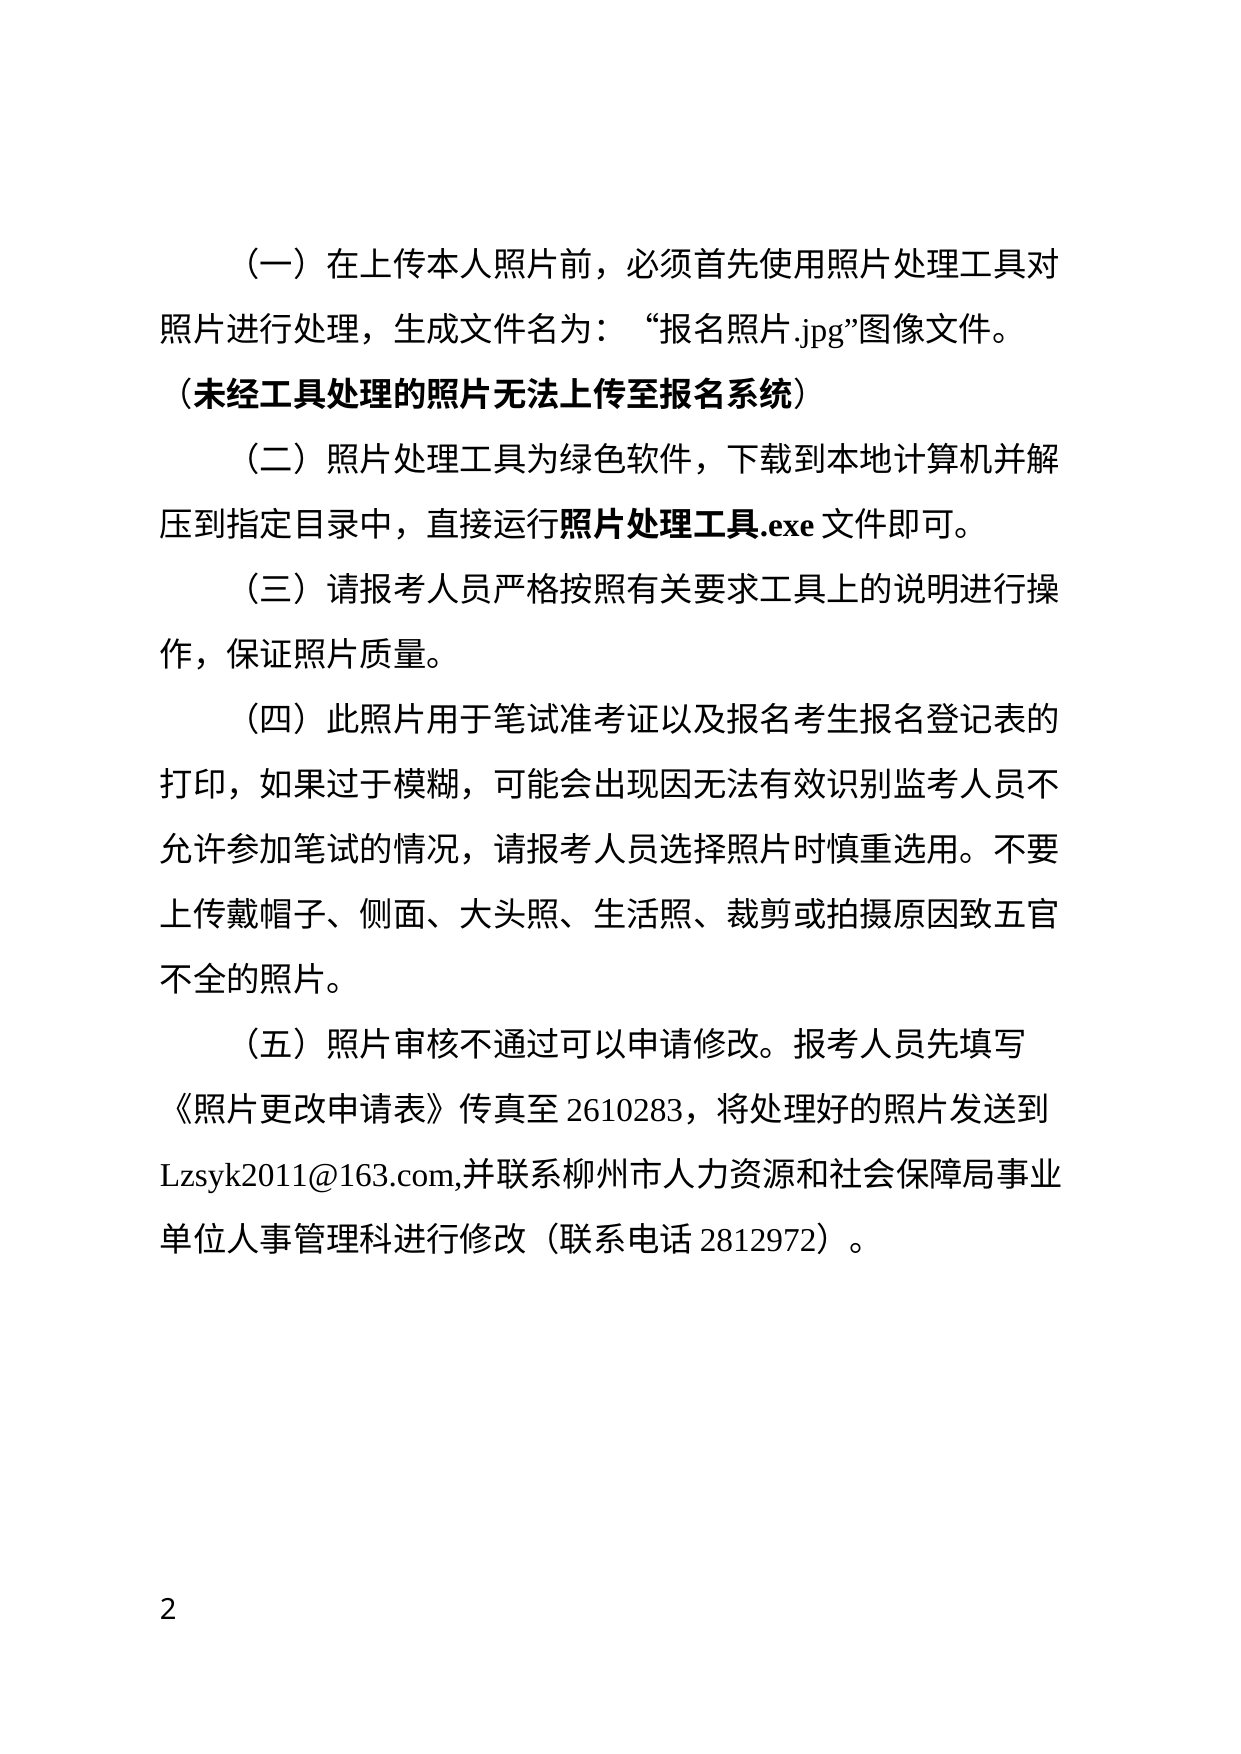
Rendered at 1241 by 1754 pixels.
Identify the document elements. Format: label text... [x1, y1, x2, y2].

text （五）照片审核不通过可以申请修改。报考人员先填写《照片更改申请表》传真至2610283，将处理好的照片发送到Lzsyk2011@163.com,并联系柳州市人力资源和社会保障局事业单位人事管理科进行修改（联系电话2812972）。 [159, 1010, 1087, 1270]
text （二）照片处理工具为绿色软件，下载到本地计算机并解压到指定目录中，直接运行照片处理工具.exe文件即可。 [159, 425, 1087, 555]
text （一）在上传本人照片前，必须首先使用照片处理工具对照片进行处理，生成文件名为：“报名照片.jpg”图像文件。（未经工具处理的照片无法上传至报名系统） [159, 230, 1087, 425]
text （三）请报考人员严格按照有关要求工具上的说明进行操作，保证照片质量。 [159, 555, 1087, 685]
text （四）此照片用于笔试准考证以及报名考生报名登记表的打印，如果过于模糊，可能会出现因无法有效识别监考人员不允许参加笔试的情况，请报考人员选择照片时慎重选用。不要上传戴帽子、侧面、大头照、生活照、裁剪或拍摄原因致五官不全的照片。 [159, 685, 1087, 1010]
